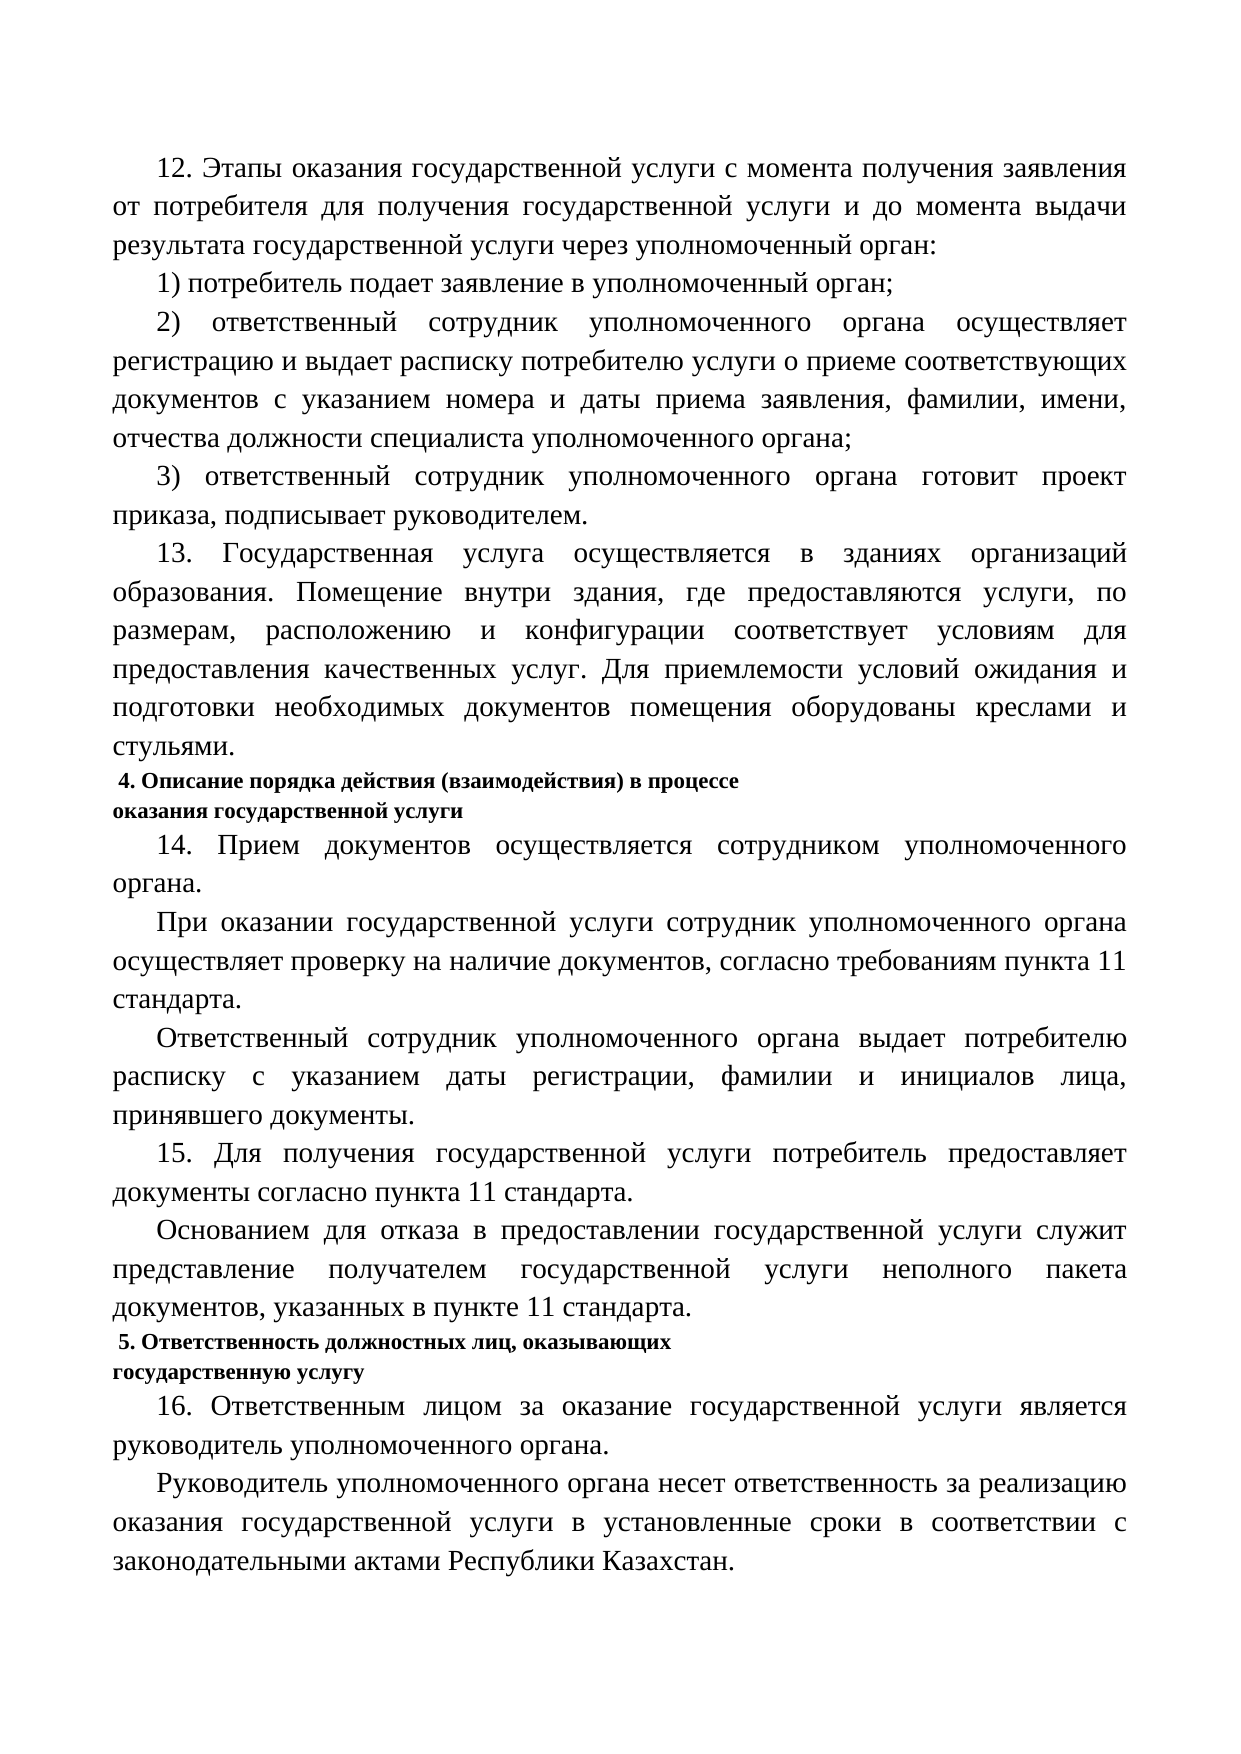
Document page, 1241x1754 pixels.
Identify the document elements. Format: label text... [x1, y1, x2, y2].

text 5. Ответственность должностных лиц, оказывающих государственную услугу [112, 1328, 1128, 1385]
text Руководитель уполномоченного органа несет ответственность за реализацию оказания государственной услуги в установленные сроки в соответствии с законодательными актами Республики Казахстан. [112, 1466, 1128, 1576]
text 16. Ответственным лицом за оказание государственной услуги является руководитель уполномоченного органа. [112, 1388, 1128, 1461]
text 13. Государственная услуга осуществляется в зданиях организаций образования. Помещение внутри здания, где предоставляются услуги, по размерам, расположению и конфигурации соответствует условиям для предоставления качественных услуг. Для приемлемости условий ожидания и подготовки необходимых документов помещения оборудованы креслами и стульями. [112, 535, 1128, 762]
text 3) ответственный сотрудник уполномоченного органа готовит проект приказа, подписывает руководителем. [112, 458, 1128, 530]
text Ответственный сотрудник уполномоченного органа выдает потребителю расписку с указанием даты регистрации, фамилии и инициалов лица, принявшего документы. [112, 1020, 1128, 1130]
text Основанием для отказа в предоставлении государственной услуги служит представление получателем государственной услуги неполного пакета документов, указанных в пункте 11 стандарта. [112, 1212, 1128, 1323]
text При оказании государственной услуги сотрудник уполномоченного органа осуществляет проверку на наличие документов, согласно требованиям пункта 11 стандарта. [112, 904, 1128, 1015]
text 1) потребитель подает заявление в уполномоченный орган; [112, 266, 1128, 299]
text 4. Описание порядка действия (взаимодействия) в процессе оказания государственной услуги [112, 767, 1128, 823]
text 15. Для получения государственной услуги потребитель предоставляет документы согласно пункта 11 стандарта. [112, 1135, 1128, 1207]
text 14. Прием документов осуществляется сотрудником уполномоченного органа. [112, 827, 1128, 899]
text 12. Этапы оказания государственной услуги с момента получения заявления от потребителя для получения государственной услуги и до момента выдачи результата государственной услуги через уполномоченный орган: [112, 150, 1128, 261]
text 2) ответственный сотрудник уполномоченного органа осуществляет регистрацию и выдает расписку потребителю услуги о приеме соответствующих документов с указанием номера и даты приема заявления, фамилии, имени, отчества должности специалиста уполномоченного органа; [112, 304, 1128, 453]
